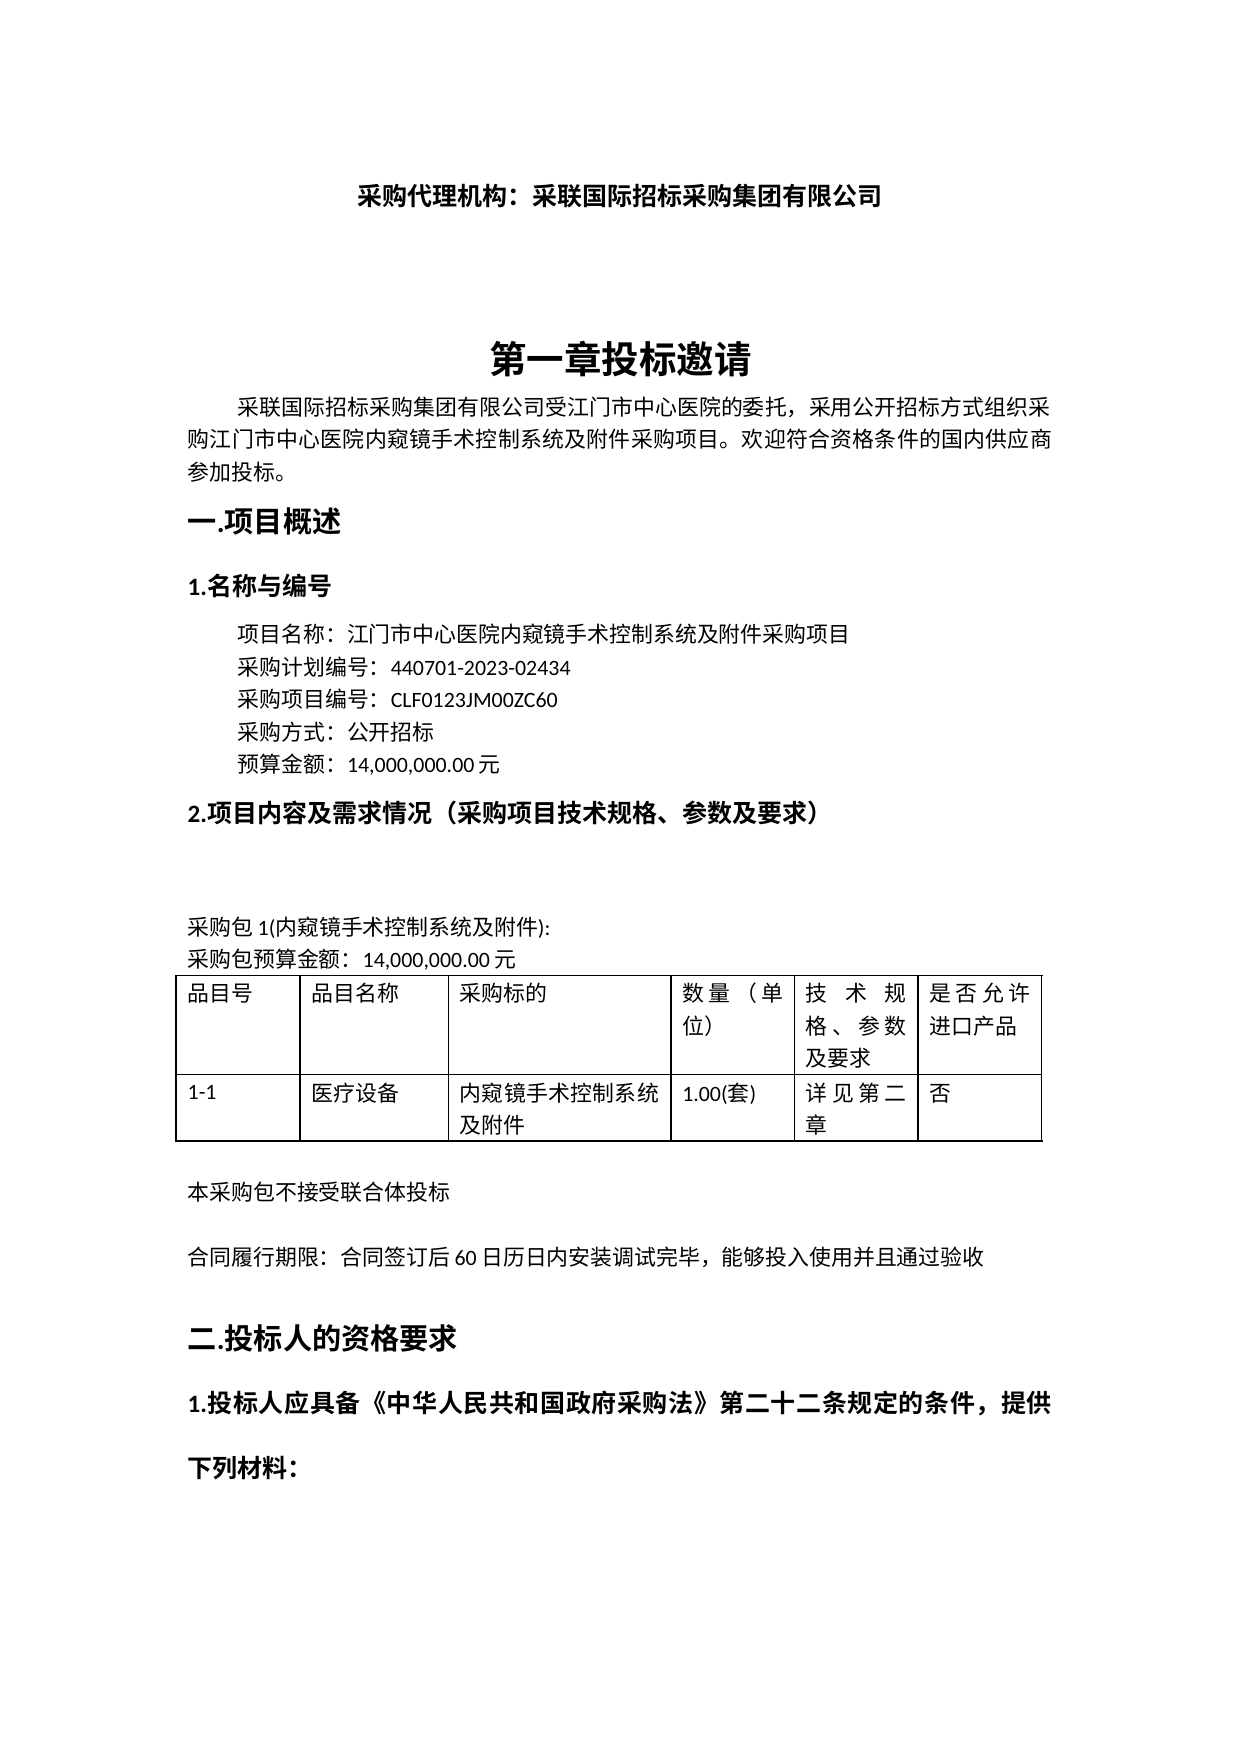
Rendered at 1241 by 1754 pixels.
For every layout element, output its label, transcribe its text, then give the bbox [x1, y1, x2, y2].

text 采购计划编号：440701-2023-02434 [187, 649, 1053, 682]
table_header 是否允许进口产品 [919, 976, 1041, 1073]
text 采购包预算金额：14,000,000.00元 [187, 942, 1053, 974]
table_cell 内窥镜手术控制系统及附件 [449, 1075, 670, 1140]
table_cell 详见第二章 [795, 1075, 917, 1140]
text 采购代理机构：采联国际招标采购集团有限公司 [187, 162, 1053, 227]
text 本采购包不接受联合体投标 [187, 1174, 1053, 1207]
text 1.名称与编号 [187, 552, 1053, 617]
text 合同履行期限：合同签订后60日历日内安装调试完毕，能够投入使用并且通过验收 [187, 1239, 1053, 1272]
table_header 数量（单位） [672, 976, 794, 1073]
text 1.投标人应具备《中华人民共和国政府采购法》第二十二条规定的条件，提供下列材料： [187, 1369, 1053, 1499]
table_header 品目号 [177, 976, 299, 1073]
table_header 技术规格、参数及要求 [795, 976, 917, 1073]
table_cell 否 [919, 1075, 1041, 1140]
text 采购方式：公开招标 [187, 714, 1053, 747]
text 项目名称：江门市中心医院内窥镜手术控制系统及附件采购项目 [187, 617, 1053, 649]
table_header 品目名称 [301, 976, 448, 1073]
text 2.项目内容及需求情况（采购项目技术规格、参数及要求） [187, 779, 1053, 844]
text 二.投标人的资格要求 [187, 1304, 1053, 1369]
table_cell 1-1 [177, 1075, 299, 1140]
table_cell 医疗设备 [301, 1075, 448, 1140]
text 第一章投标邀请 [187, 324, 1053, 389]
table_header 采购标的 [449, 976, 670, 1073]
text 预算金额：14,000,000.00元 [187, 747, 1053, 779]
text 采购包1(内窥镜手术控制系统及附件): [187, 909, 1053, 942]
text 采购项目编号：CLF0123JM00ZC60 [187, 682, 1053, 714]
text 一.项目概述 [187, 487, 1053, 552]
text 采联国际招标采购集团有限公司受江门市中心医院的委托，采用公开招标方式组织采购江门市中心医院内窥镜手术控制系统及附件采购项目。欢迎符合资格条件的国内供应商参加投标。 [187, 389, 1053, 487]
table_cell 1.00(套) [672, 1075, 794, 1140]
